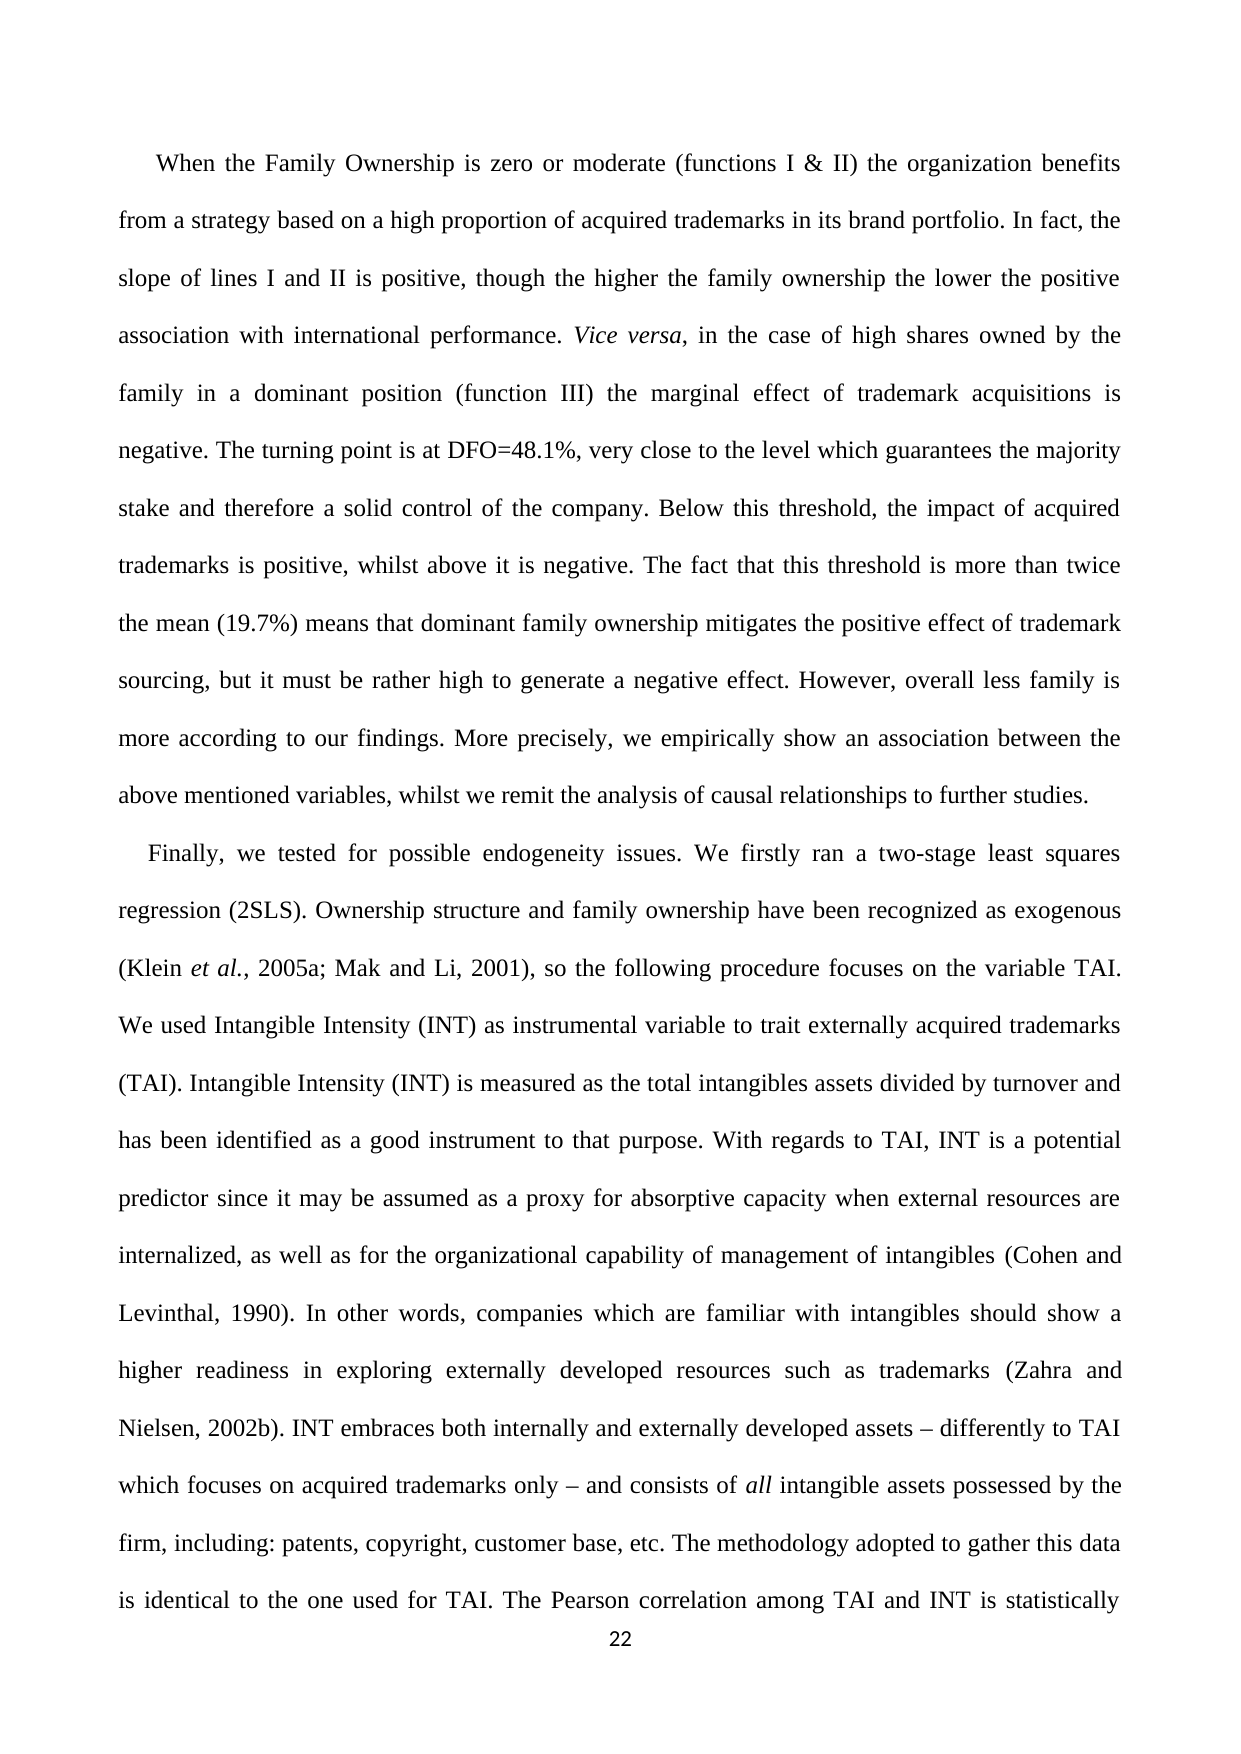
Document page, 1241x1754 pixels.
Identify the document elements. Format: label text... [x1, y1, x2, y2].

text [118, 838, 1122, 1614]
text When the Family Ownership is zero or moderate (functions I & II) the organization benefits from a strategy based on a high proportion of acquired trademarks in its brand portfolio. In fact, the slope of lines I and II is positive, though the higher the family ownership the lower the positive association with international performance. Vice versa, in the case of high shares owned by the family in a dominant position (function III) the marginal effect of trademark acquisitions is negative. The turning point is at DFO=48.1%, very close to the level which guarantees the majority stake and therefore a solid control of the company. Below this threshold, the impact of acquired trademarks is positive, whilst above it is negative. The fact that this threshold is more than twice the mean (19.7%) means that dominant family ownership mitigates the positive effect of trademark sourcing, but it must be rather high to generate a negative effect. However, overall less family is more according to our findings. More precisely, we empirically show an association between the above mentioned variables, whilst we remit the analysis of causal relationships to further studies. [118, 148, 1122, 809]
